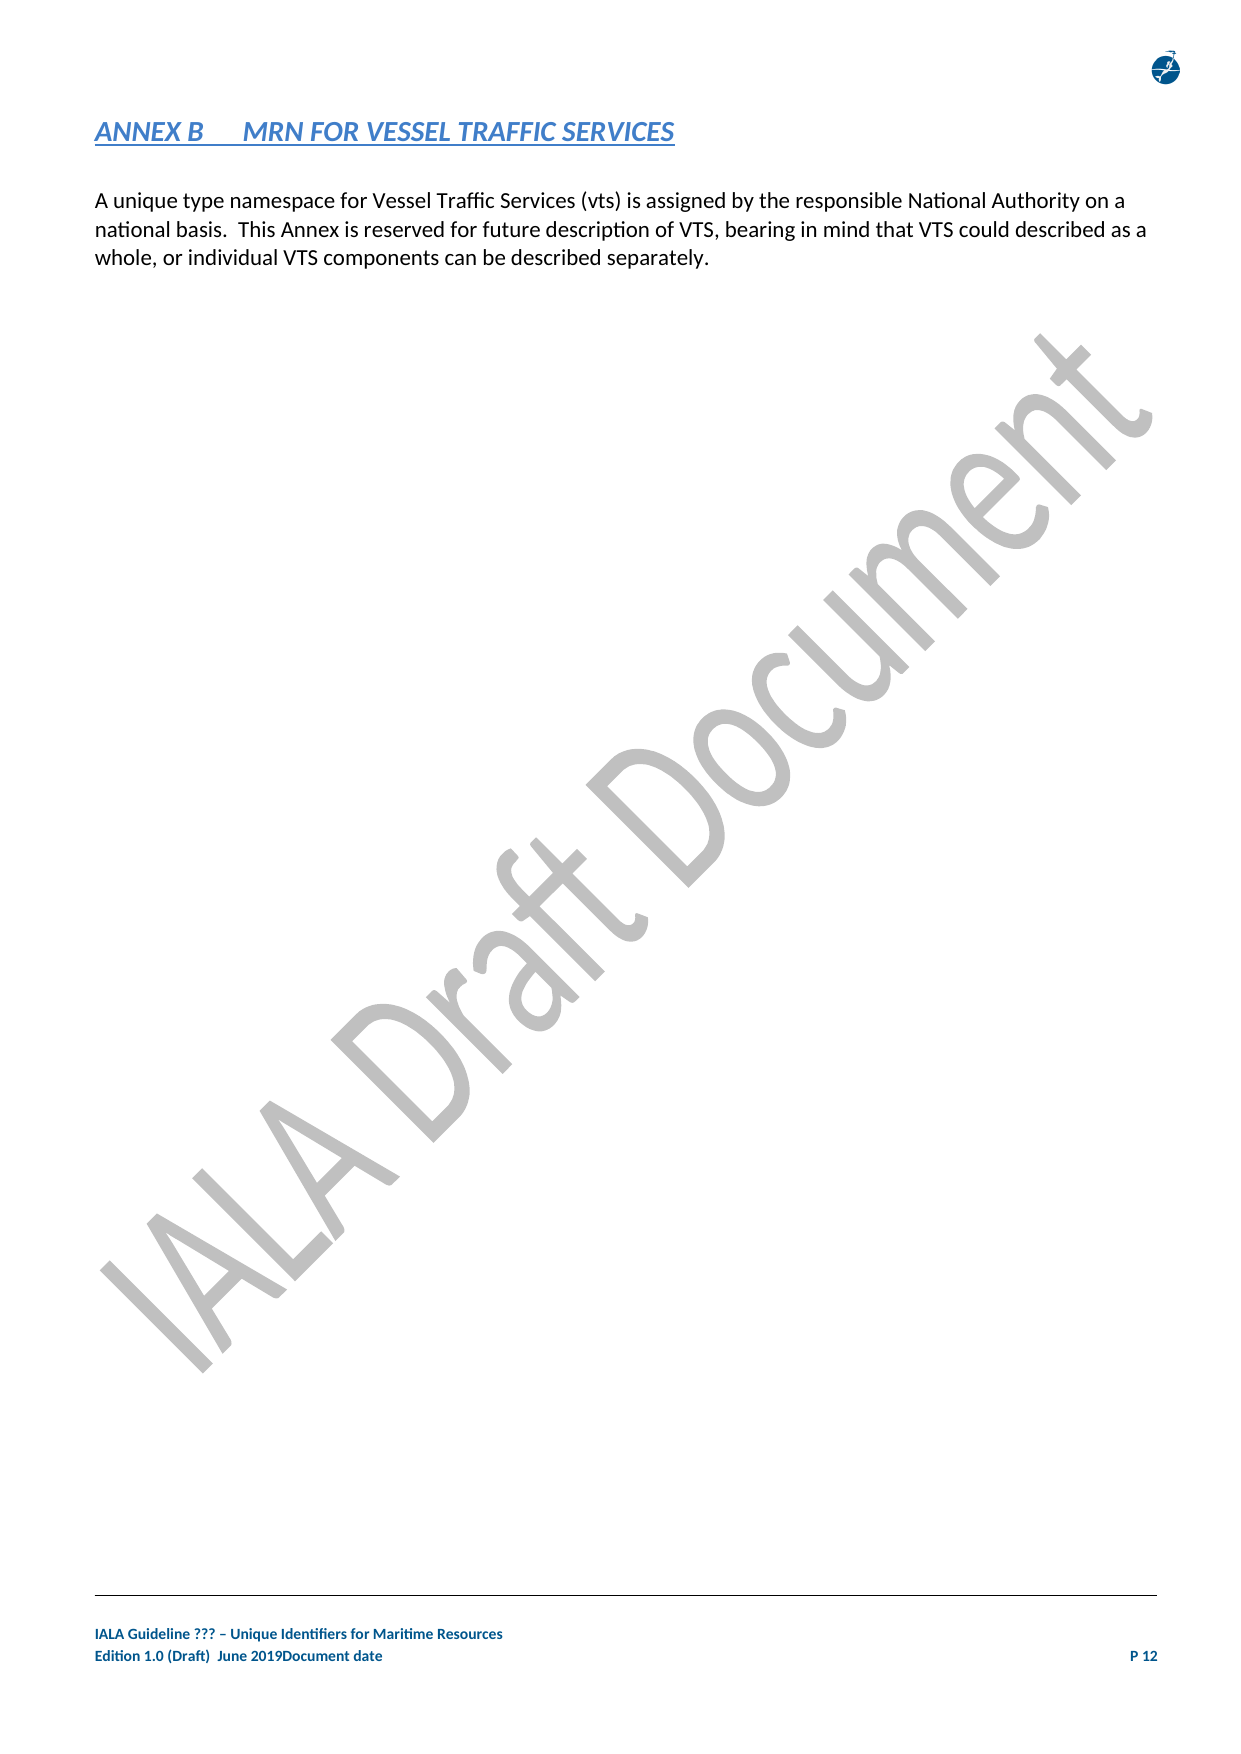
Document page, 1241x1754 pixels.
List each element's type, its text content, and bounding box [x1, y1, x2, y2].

text MRN FOR VESSEL TRAFFIC SERVICES [94, 113, 1157, 149]
picture [1120, 0, 1239, 119]
text A unique type namespace for Vessel Traffic Services (vts) is assigned by the responsible National Authority on a national basis. This Annex is reserved for future description of VTS, bearing in mind that VTS could described as a whole, or individual VTS components can be described separately. [94, 187, 1157, 271]
